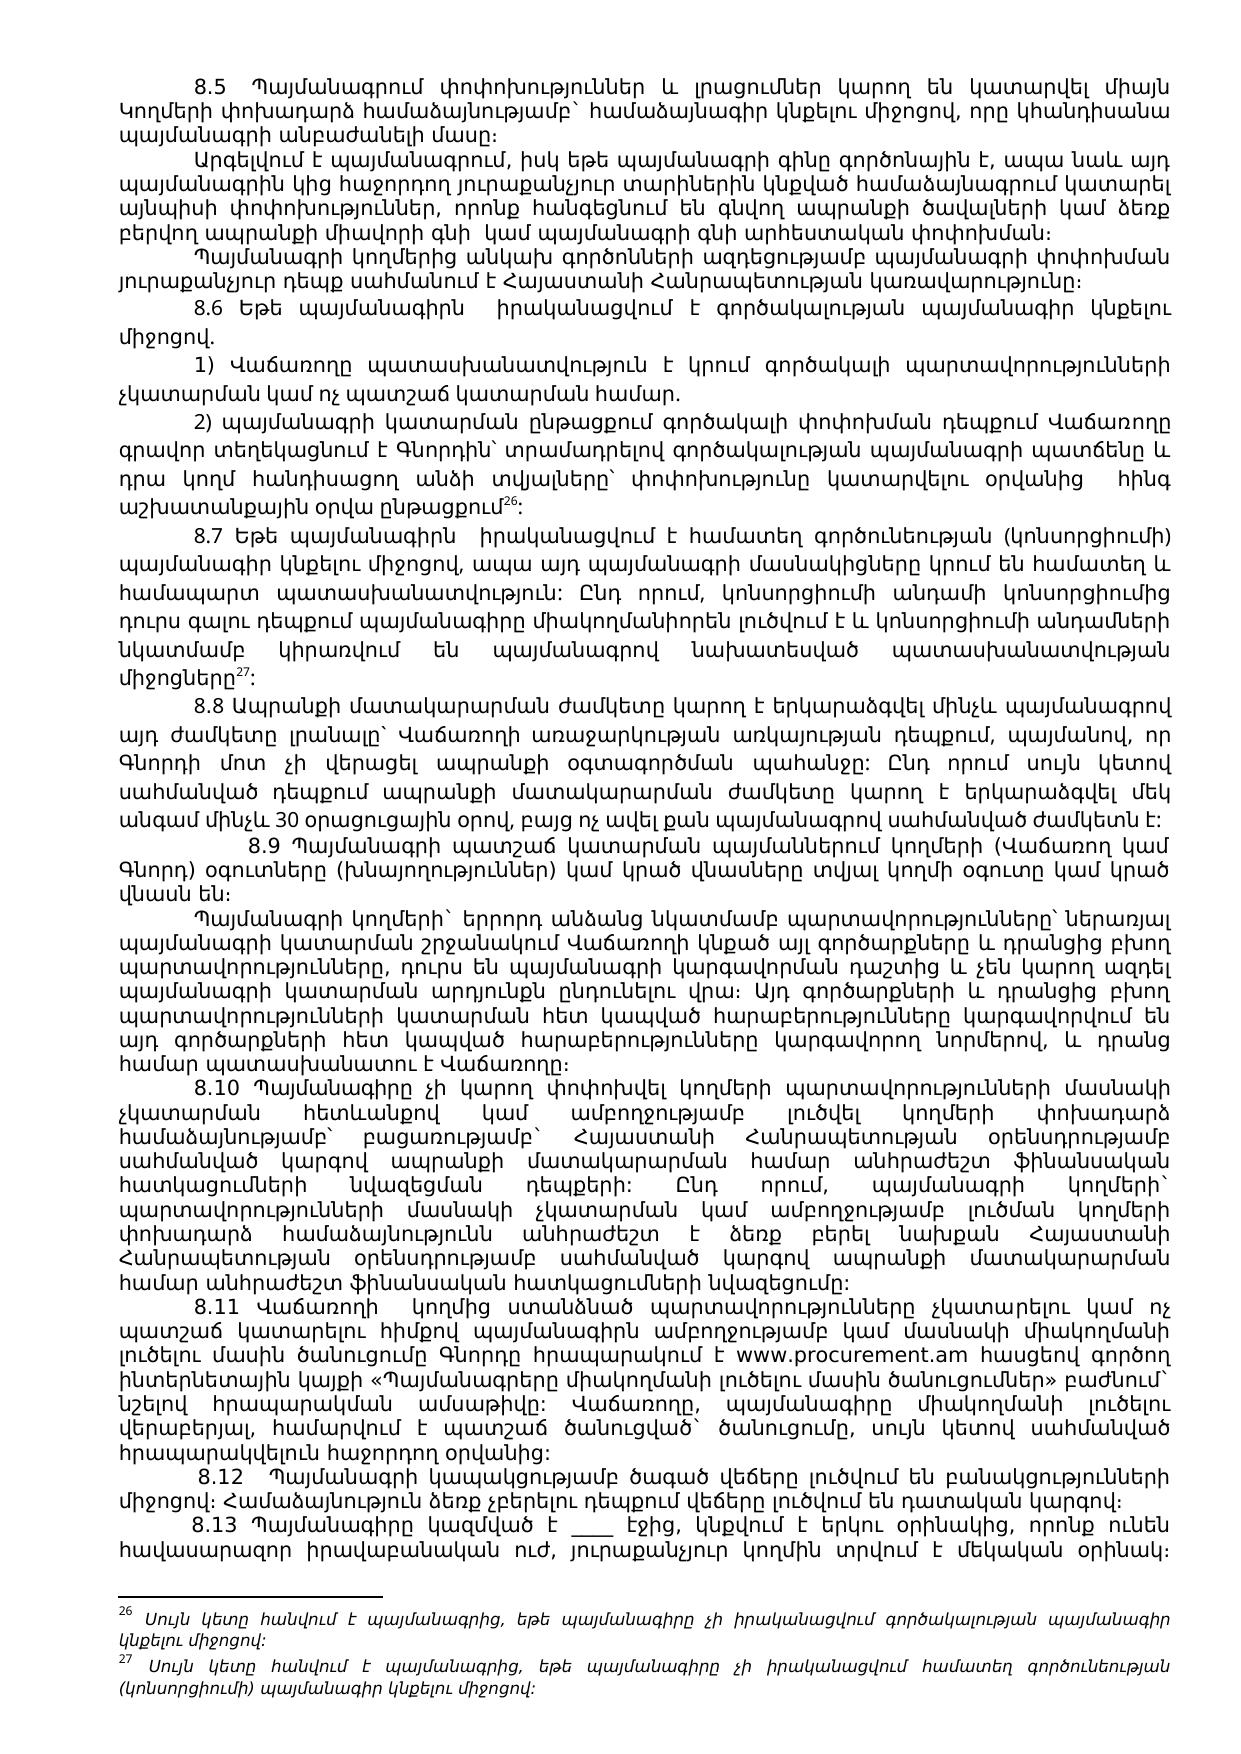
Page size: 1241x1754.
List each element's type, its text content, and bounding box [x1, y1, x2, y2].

text Պայմանագրի կողմերից անկախ գործոնների ազդեցությամբ պայմանագրի փոփոխման յուրաքանչյուր դեպք սահմանում է Հայաստանի Հանրապետության կառավարությունը։ [118, 245, 1171, 293]
text 8.10 Պայմանագիրը չի կարող փոփոխվել կողմերի պարտավորությունների մասնակի չկատարման հետևանքով կամ ամբողջությամբ լուծվել կողմերի փոխադարձ համաձայնությամբ՝ բացառությամբ` Հայաստանի Հանրապետության օրենսդրությամբ սահմանված կարգով ապրանքի մատակարարման համար անհրաժեշտ ֆինանսական հատկացումների նվազեցման դեպքերի: Ընդ որում, պայմանագրի կողմերի` պարտավորությունների մասնակի չկատարման կամ ամբողջությամբ լուծման կողմերի փոխադարձ համաձայնությունն անհրաժեշտ է ձեռք բերել նախքան Հայաստանի Հանրապետության օրենսդրությամբ սահմանված կարգով ապրանքի մատակարարման համար անհրաժեշտ ֆինանսական հատկացումների նվազեցումը: [118, 1076, 1171, 1295]
text 8.8 Ապրանքի մատակարարման ժամկետը կարող է երկարաձգվել մինչև պայմանագրով այդ ժամկետը լրանալը` Վաճառողի առաջարկության առկայության դեպքում, պայմանով, որ Գնորդի մոտ չի վերացել ապրանքի օգտագործման պահանջը: Ընդ որում սույն կետով սահմանված դեպքում ապրանքի մատակարարման ժամկետը կարող է երկարաձգվել մեկ անգամ մինչև 30 օրացուցային օրով, բայց ոչ ավել քան պայմանագրով սահմանված ժամկետն է: [118, 692, 1171, 834]
text 8.11 Վաճառողի կողմից ստանձնած պարտավորությունները չկատարելու կամ ոչ պատշաճ կատարելու հիմքով պայմանագիրն ամբողջությամբ կամ մասնակի միակողմանի լուծելու մասին ծանուցումը Գնորդը հրապարակում է www.procurement.am հասցեով գործող ինտերնետային կայքի «Պայմանագրերը միակողմանի լուծելու մասին ծանուցումներ» բաժնում` նշելով հրապարակման ամսաթիվը: Վաճառողը, պայմանագիրը միակողմանի լուծելու վերաբերյալ, համարվում է պատշաճ ծանուցված` ծանուցումը, սույն կետով սահմանված հրապարակվելուն հաջորդող օրվանից: [118, 1295, 1171, 1465]
text 8.9 Պայմանագրի պատշաճ կատարման պայմաններում կողմերի (Վաճառող կամ Գնորդ) օգուտները (խնայողություններ) կամ կրած վնասները տվյալ կողմի օգուտը կամ կրած վնասն են։ [118, 834, 1171, 907]
text 2) պայմանագրի կատարման ընթացքում գործակալի փոփոխման դեպքում Վաճառողը գրավոր տեղեկացնում է Գնորդին՝ տրամադրելով գործակալության պայմանագրի պատճենը և դրա կողմ հանդիսացող անձի տվյալները՝ փոփոխությունը կատարվելու օրվանից հինգ աշխատանքային օրվա ընթացքում: [118, 407, 1171, 521]
text 8.12 Պայմանագրի կապակցությամբ ծագած վեճերը լուծվում են բանակցությունների միջոցով։ Համաձայնություն ձեռք չբերելու դեպքում վեճերը լուծվում են դատական կարգով։ [118, 1465, 1171, 1513]
text 1) Վաճառողը պատասխանատվություն է կրում գործակալի պարտավորությունների չկատարման կամ ոչ պատշաճ կատարման համար. [118, 350, 1171, 407]
text Պայմանագրի կողմերի` երրորդ անձանց նկատմամբ պարտավորությունները՝ ներառյալ պայմանագրի կատարման շրջանակում Վաճառողի կնքած այլ գործարքները և դրանցից բխող պարտավորությունները, դուրս են պայմանագրի կարգավորման դաշտից և չեն կարող ազդել պայմանագրի կատարման արդյունքն ընդունելու վրա։ Այդ գործարքների և դրանցից բխող պարտավորությունների կատարման հետ կապված հարաբերությունները կարգավորվում են այդ գործարքների հետ կապված հարաբերությունները կարգավորող նորմերով, և դրանց համար պատասխանատու է Վաճառողը։ [118, 907, 1171, 1076]
text 8.7 Եթե պայմանագիրն իրականացվում է համատեղ գործունեության (կոնսորցիումի) պայմանագիր կնքելու միջոցով, ապա այդ պայմանագրի մասնակիցները կրում են համատեղ և համապարտ պատասխանատվություն: Ընդ որում, կոնսորցիումի անդամի կոնսորցիումից դուրս գալու դեպքում պայմանագիրը միակողմանիորեն լուծվում է և կոնսորցիումի անդամների նկատմամբ կիրառվում են պայմանագրով նախատեսված պատասխանատվության միջոցները: [118, 521, 1171, 692]
text 8.5 Պայմանագրում փոփոխություններ և լրացումներ կարող են կատարվել միայն Կողմերի փոխադարձ համաձայնությամբ` համաձայնագիր կնքելու միջոցով, որը կհանդիսանա պայմանագրի անբաժանելի մասը։ [118, 75, 1171, 148]
text Արգելվում է պայմանագրում, իսկ եթե պայմանագրի գինը գործոնային է, ապա նաև այդ պայմանագրին կից հաջորդող յուրաքանչյուր տարիներին կնքված համաձայնագրում կատարել այնպիսի փոփոխություններ, որոնք հանգեցնում են գնվող ապրանքի ծավալների կամ ձեռք բերվող ապրանքի միավորի գնի կամ պայմանագրի գնի արհեստական փոփոխման։ [118, 148, 1171, 245]
text 8.6 Եթե պայմանագիրն իրականացվում է գործակալության պայմանագիր կնքելու միջոցով. [118, 293, 1171, 350]
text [118, 1513, 1171, 1562]
